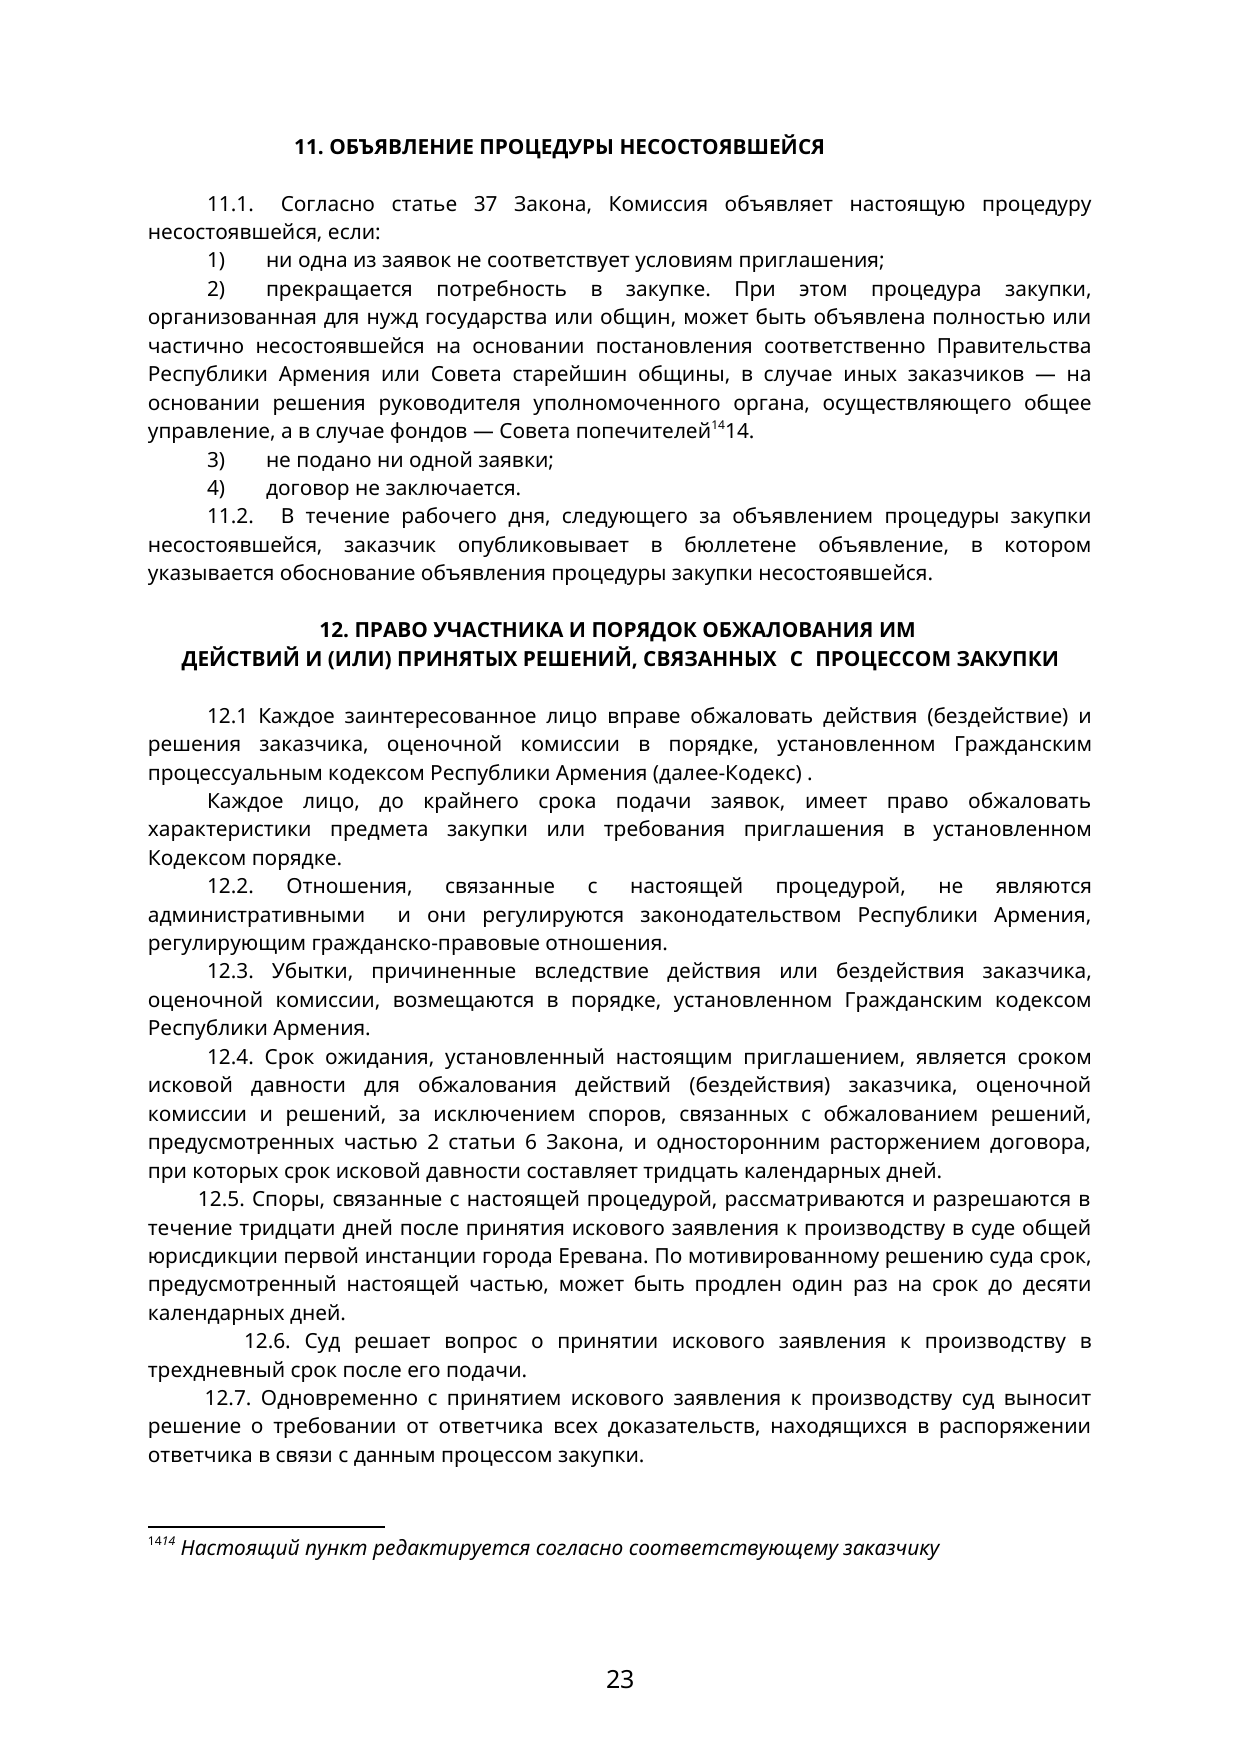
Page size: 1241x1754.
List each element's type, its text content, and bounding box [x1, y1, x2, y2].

text 12.6. Суд решает вопрос о принятии искового заявления к производству в трехдневный срок после его подачи. [148, 1326, 1092, 1383]
text 4) договор не заключается. [148, 473, 1092, 502]
text 1) ни одна из заявок не соответствует условиям приглашения; [148, 246, 1092, 274]
text 2) прекращается потребность в закупке. При этом процедура закупки, организованная для нужд государства или общин, может быть объявлена полностью или частично несостоявшейся на основании постановления соответственно Правительства Республики Армения или Совета старейшин общины, в случае иных заказчиков — на основании решения руководителя уполномоченного органа, осуществляющего общее управление, а в случае фондов — Совета попечителей14. [148, 274, 1092, 445]
text 12.4. Срок ожидания, установленный настоящим приглашением, является сроком исковой давности для обжалования действий (бездействия) заказчика, оценочной комиссии и решений, за исключением споров, связанных с обжалованием решений, предусмотренных частью 2 статьи 6 Закона, и односторонним расторжением договора, при которых срок исковой давности составляет тридцать календарных дней. [148, 1042, 1092, 1184]
text 12. ПРАВО УЧАСТНИКА И ПОРЯДОК ОБЖАЛОВАНИЯ ИМ ДЕЙСТВИЙ И (ИЛИ) ПРИНЯТЫХ РЕШЕНИЙ, СВЯЗАННЫХ С ПРОЦЕССОМ ЗАКУПКИ [148, 615, 1092, 672]
text 11.2. В течение рабочего дня, следующего за объявлением процедуры закупки несостоявшейся, заказчик опубликовывает в бюллетене объявление, в котором указывается обоснование объявления процедуры закупки несостоявшейся. [148, 502, 1092, 587]
text 11. ОБЪЯВЛЕНИЕ ПРОЦЕДУРЫ НЕСОСТОЯВШЕЙСЯ [148, 132, 1092, 160]
text 3) не подано ни одной заявки; [148, 445, 1092, 473]
text 12.5. Споры, связанные с настоящей процедурой, рассматриваются и разрешаются в течение тридцати дней после принятия искового заявления к производству в суде общей юрисдикции первой инстанции города Еревана. По мотивированному решению суда срок, предусмотренный настоящей частью, может быть продлен один раз на срок до десяти календарных дней. [148, 1184, 1092, 1326]
text 12.3. Убытки, причиненные вследствие действия или бездействия заказчика, оценочной комиссии, возмещаются в порядке, установленном Гражданским кодексом Республики Армения. [148, 957, 1092, 1042]
text 12.7. Одновременно с принятием искового заявления к производству суд выносит решение о требовании от ответчика всех доказательств, находящихся в распоряжении ответчика в связи с данным процессом закупки. [148, 1383, 1092, 1468]
text Каждое лицо, до крайнего срока подачи заявок, имеет право обжаловать характеристики предмета закупки или требования приглашения в установленном Кодексом порядке. [148, 786, 1092, 871]
text 12.1 Каждое заинтересованное лицо вправе обжаловать действия (бездействие) и решения заказчика, оценочной комиссии в порядке, установленном Гражданским процессуальным кодексом Республики Армения (далее-Кодекс) . [148, 701, 1092, 786]
text 11.1. Согласно статье 37 Закона, Комиссия объявляет настоящую процедуру несостоявшейся, если: [148, 189, 1092, 246]
text 12.2. Отношения, связанные с настоящей процедурой, не являются административными и они регулируются законодательством Республики Армения, регулирующим гражданско-правовые отношения. [148, 871, 1092, 957]
